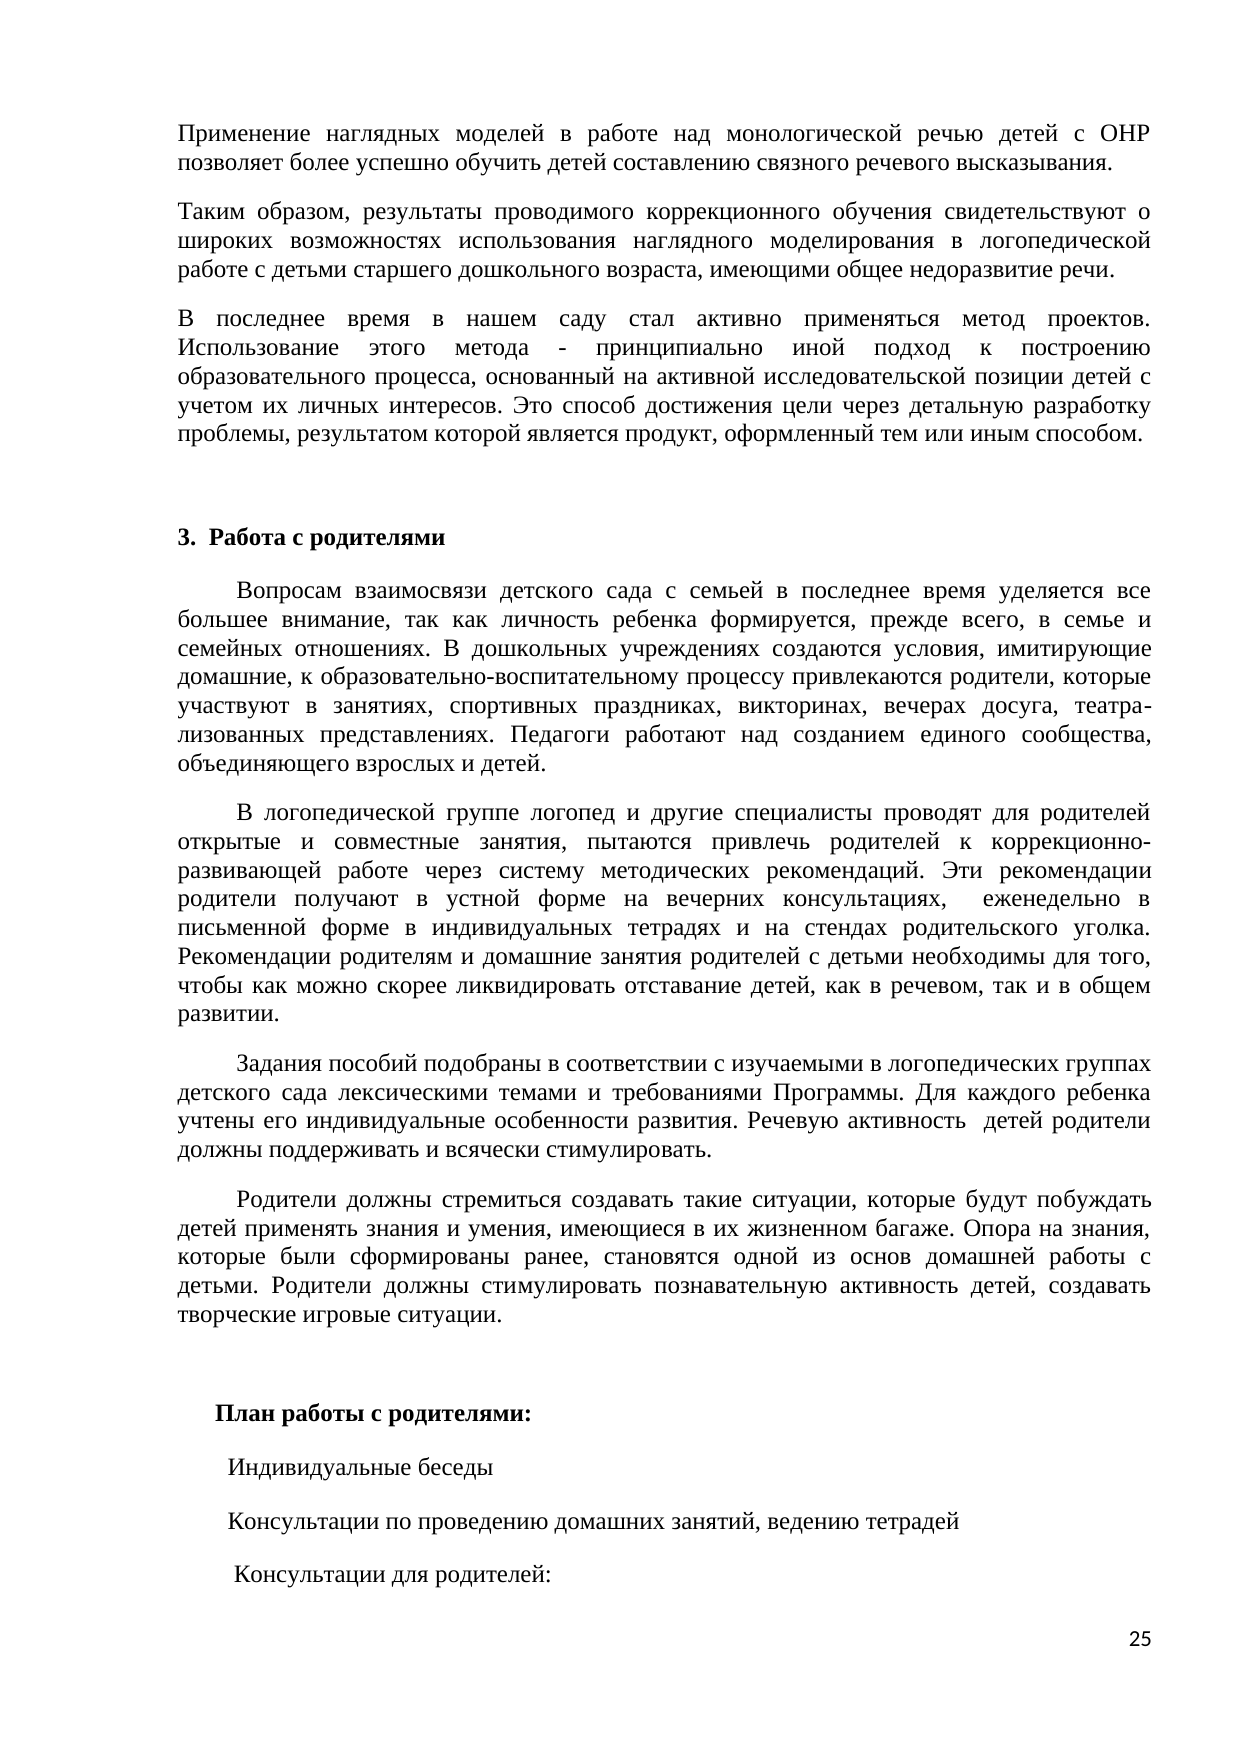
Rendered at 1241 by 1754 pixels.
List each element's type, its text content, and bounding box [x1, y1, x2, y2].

text Индивидуальные беседы [215, 1452, 1152, 1481]
text Консультации для родителей: [215, 1559, 1152, 1588]
text Вопросам взаимосвязи детского сада с семьей в последнее время уделяется все большее внимание, так как личность ребенка формируется, прежде всего, в семье и семейных отношениях. В дошкольных учреждениях создаются условия, имитирующие домашние, к образовательно-воспитательному процессу привлекаются родители, которые участвуют в занятиях, спортивных праздниках, викторинах, вечерах досуга, театрализованных представлениях. Педагоги работают над созданием единого сообщества, объединяющего взрослых и детей. [177, 575, 1152, 776]
text В последнее время в нашем саду стал активно применяться метод проектов. Использование этого метода - принципиально иной подход к построению образовательного процесса, основанный на активной исследовательской позиции детей с учетом их личных интересов. Это способ достижения цели через детальную разработку проблемы, результатом которой является продукт, оформленный тем или иным способом. [177, 303, 1152, 447]
text План работы с родителями: [215, 1398, 1152, 1427]
text Применение наглядных моделей в работе над монологической речью детей с ОНР позволяет более успешно обучить детей составлению связного речевого высказывания. [177, 118, 1152, 176]
text Родители должны стремиться создавать такие ситуации, которые будут побуждать детей применять знания и умения, имеющиеся в их жизненном багаже. Опора на знания, которые были сформированы ранее, становятся одной из основ домашней работы с детьми. Родители должны стимулировать познавательную активность детей, создавать творческие игровые ситуации. [177, 1184, 1152, 1328]
text 3. Работа с родителями [177, 522, 1152, 551]
text Консультации по проведению домашних занятий, ведению тетрадей [215, 1506, 1152, 1534]
text Задания пособий подобраны в соответствии с изучаемыми в логопедических группах детского сада лексическими темами и требованиями Программы. Для каждого ребенка учтены его индивидуальные особенности развития. Речевую активность детей родители должны поддерживать и всячески стимулировать. [177, 1048, 1152, 1163]
text Таким образом, результаты проводимого коррекционного обучения свидетельствуют о широких возможностях использования наглядного моделирования в логопедической работе с детьми старшего дошкольного возраста, имеющими общее недоразвитие речи. [177, 196, 1152, 283]
text В логопедической группе логопед и другие специалисты проводят для родителей открытые и совместные занятия, пытаются привлечь родителей к коррекционно-развивающей работе через систему методических рекомендаций. Эти рекомендации родители получают в устной форме на вечерних консультациях, еженедельно в письменной форме в индивидуальных тетрадях и на стендах родительского уголка. Рекомендации родителям и домашние занятия родителей с детьми необходимы для того, чтобы как можно скорее ликвидировать отставание детей, как в речевом, так и в общем развитии. [177, 797, 1152, 1027]
